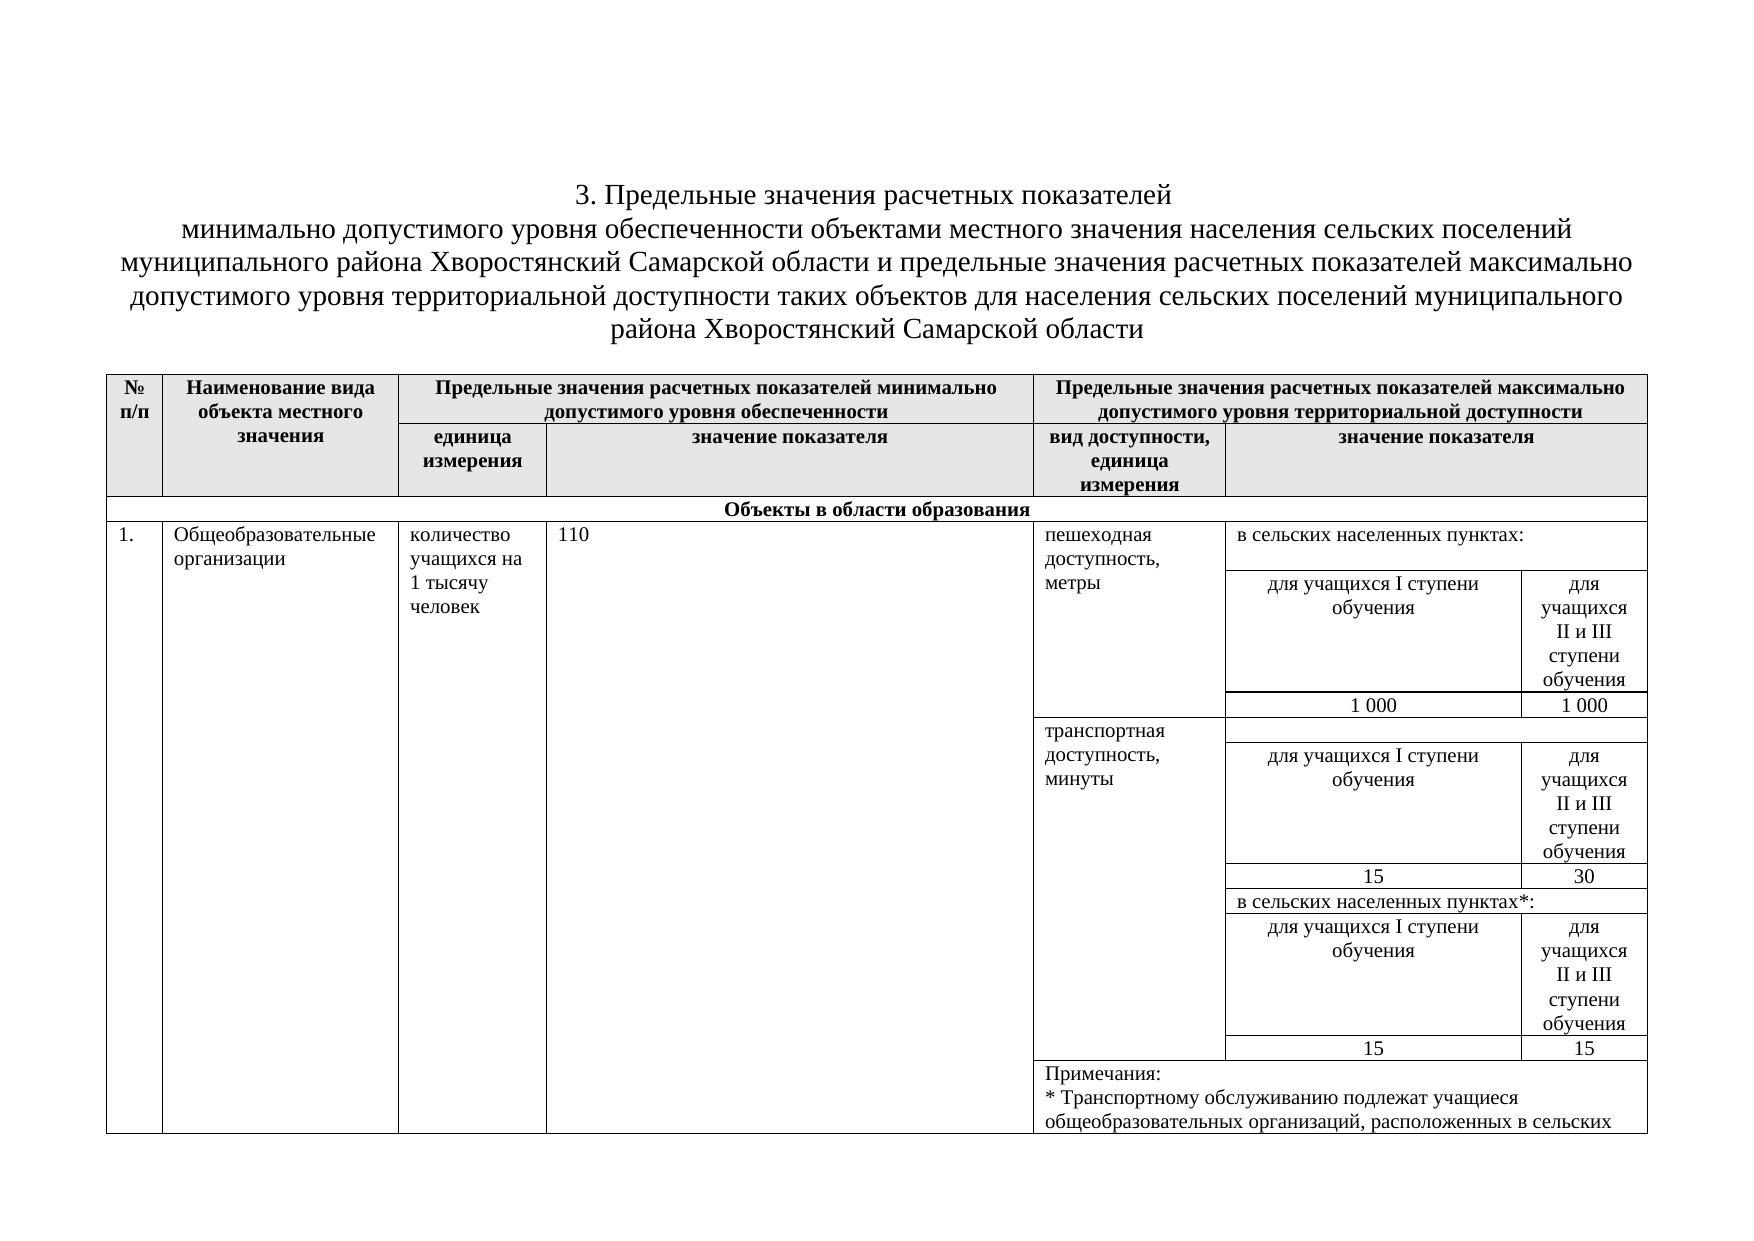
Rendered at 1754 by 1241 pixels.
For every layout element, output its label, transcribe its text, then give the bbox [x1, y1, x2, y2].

table_cell 110 [547, 522, 1033, 1133]
table_cell 1 000 [1226, 693, 1521, 717]
table_cell для учащихся II и III ступени обучения [1522, 571, 1647, 691]
table_cell вид доступности, единица измерения [1034, 424, 1225, 496]
table_header Предельные значения расчетных показателей максимально допустимого уровня территориальной доступности [1034, 375, 1647, 423]
table_cell Объекты в области образования [107, 497, 1647, 521]
table_cell Общеобразовательные организации [163, 522, 398, 1133]
table_cell 15 [1226, 1036, 1521, 1060]
text 3. Предельные значения расчетных показателей минимально допустимого уровня обеспеченности объектами местного значения населения сельских поселений муниципального района Хворостянский Самарской области и предельные значения расчетных показателей максимально допустимого уровня территориальной доступности таких объектов для населения сельских поселений муниципального района Хворостянский Самарской области [118, 177, 1636, 345]
table_cell значение показателя [1226, 424, 1647, 496]
table_cell для учащихся II и III ступени обучения [1522, 743, 1647, 863]
table_header № п/п [107, 375, 162, 496]
table_cell значение показателя [547, 424, 1033, 496]
table_header Предельные значения расчетных показателей минимально допустимого уровня обеспеченности [399, 375, 1033, 423]
table_cell [107, 522, 162, 1133]
table_cell [1226, 718, 1647, 742]
table_cell 30 [1522, 864, 1647, 888]
table_cell 15 [1522, 1036, 1647, 1060]
table_cell для учащихся I ступени обучения [1226, 743, 1521, 863]
table_cell пешеходная доступность, метры [1034, 522, 1225, 717]
table_cell в сельских населенных пунктах*: [1226, 889, 1647, 913]
table_cell единица измерения [399, 424, 546, 496]
table_cell в сельских населенных пунктах: [1226, 522, 1647, 570]
table_cell 1 000 [1522, 693, 1647, 717]
table_cell транспортная доступность, минуты [1034, 718, 1225, 1060]
table_cell для учащихся I ступени обучения [1226, 571, 1521, 691]
table_cell для учащихся II и III ступени обучения [1522, 914, 1647, 1034]
table_cell 15 [1226, 864, 1521, 888]
table_cell количество учащихся на 1 тысячу человек [399, 522, 546, 1133]
table_header Наименование вида объекта местного значения [163, 375, 398, 496]
table_cell для учащихся I ступени обучения [1226, 914, 1521, 1034]
